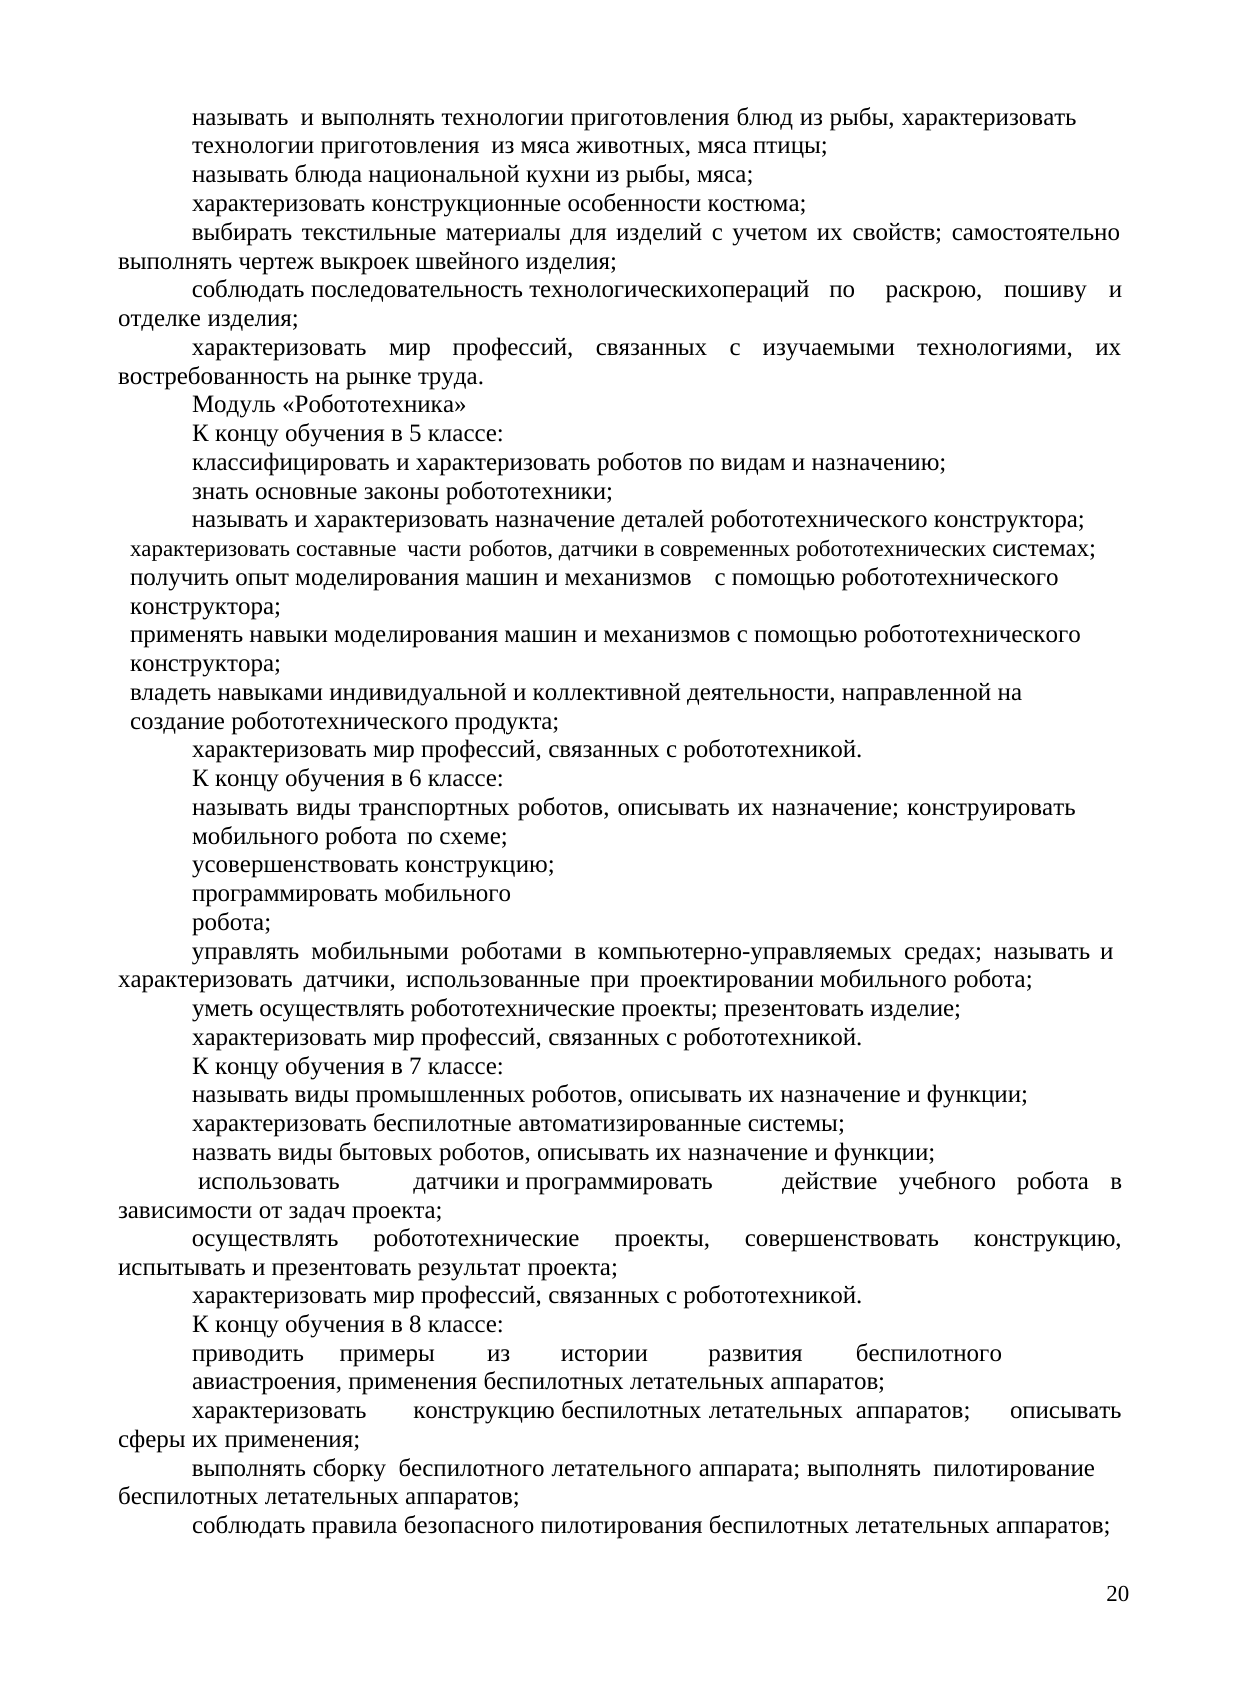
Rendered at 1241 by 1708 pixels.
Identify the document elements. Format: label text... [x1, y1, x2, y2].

text характеризовать мир профессий, связанных с робототехникой. К концу обучения в 6 классе: [192, 734, 871, 792]
text усовершенствовать конструкцию; программировать мобильного робота; [192, 849, 596, 936]
text классифицировать и характеризовать роботов по видам и назначению; знать основные законы робототехники; [192, 447, 972, 504]
text использовать датчики и программировать действие учебного робота в зависимости от задач проекта; [118, 1166, 1122, 1223]
text называть виды промышленных роботов, описывать их назначение и функции; характеризовать беспилотные автоматизированные системы; [192, 1079, 1096, 1137]
text характеризовать мир профессий, связанных с робототехникой. К концу обучения в 8 классе: [192, 1281, 871, 1337]
text выполнять сборку беспилотного летательного аппарата; выполнять пилотирование беспилотных летательных аппаратов; [118, 1453, 1228, 1510]
text характеризовать мир профессий, связанных с изучаемыми технологиями, их востребованность на рынке труда. [118, 332, 1121, 389]
text соблюдать правила безопасного пилотирования беспилотных летательных аппаратов; [192, 1510, 1228, 1539]
text К концу обучения в 7 классе: [192, 1051, 1228, 1079]
text приводить примеры из истории развития беспилотного авиастроения, применения беспилотных летательных аппаратов; [192, 1338, 1002, 1395]
text соблюдать последовательность технологическихопераций по раскрою, пошиву и отделке изделия; [118, 274, 1122, 332]
text называть виды транспортных роботов, описывать их назначение; конструировать мобильного робота по схеме; [192, 792, 1096, 849]
text управлять мобильными роботами в компьютерно-управляемых средах; называть и характеризовать датчики, использованные при проектировании мобильного робота; [118, 936, 1228, 993]
text Модуль «Робототехника» [192, 389, 1228, 418]
text называть блюда национальной кухни из рыбы, мяса; характеризовать конструкционные особенности костюма; [192, 159, 827, 217]
text осуществлять робототехнические проекты, совершенствовать конструкцию, испытывать и презентовать результат проекта; [118, 1223, 1122, 1281]
text назвать виды бытовых роботов, описывать их назначение и функции; [192, 1137, 1228, 1166]
text уметь осуществлять робототехнические проекты; презентовать изделие; характеризовать мир профессий, связанных с робототехникой. [192, 993, 963, 1051]
text владеть навыками индивидуальной и коллективной деятельности, направленной на создание робототехнического продукта; [130, 677, 1024, 734]
text называть и выполнять технологии приготовления блюд из рыбы, характеризовать технологии приготовления из мяса животных, мяса птицы; [192, 102, 1096, 159]
text применять навыки моделирования машин и механизмов с помощью робототехнического конструктора; [130, 619, 1083, 677]
text К концу обучения в 5 классе: [192, 418, 1228, 447]
text характеризовать конструкцию беспилотных летательных аппаратов; описывать сферы их применения; [118, 1395, 1122, 1453]
text выбирать текстильные материалы для изделий с учетом их свойств; самостоятельно выполнять чертеж выкроек швейного изделия; [118, 217, 1228, 274]
text называть и характеризовать назначение деталей робототехнического конструктора; характеризовать составные части роботов, датчики в современных робототехнических системах; получить опыт моделирования машин и механизмов с помощью робототехнического конструктора; [130, 504, 1114, 619]
